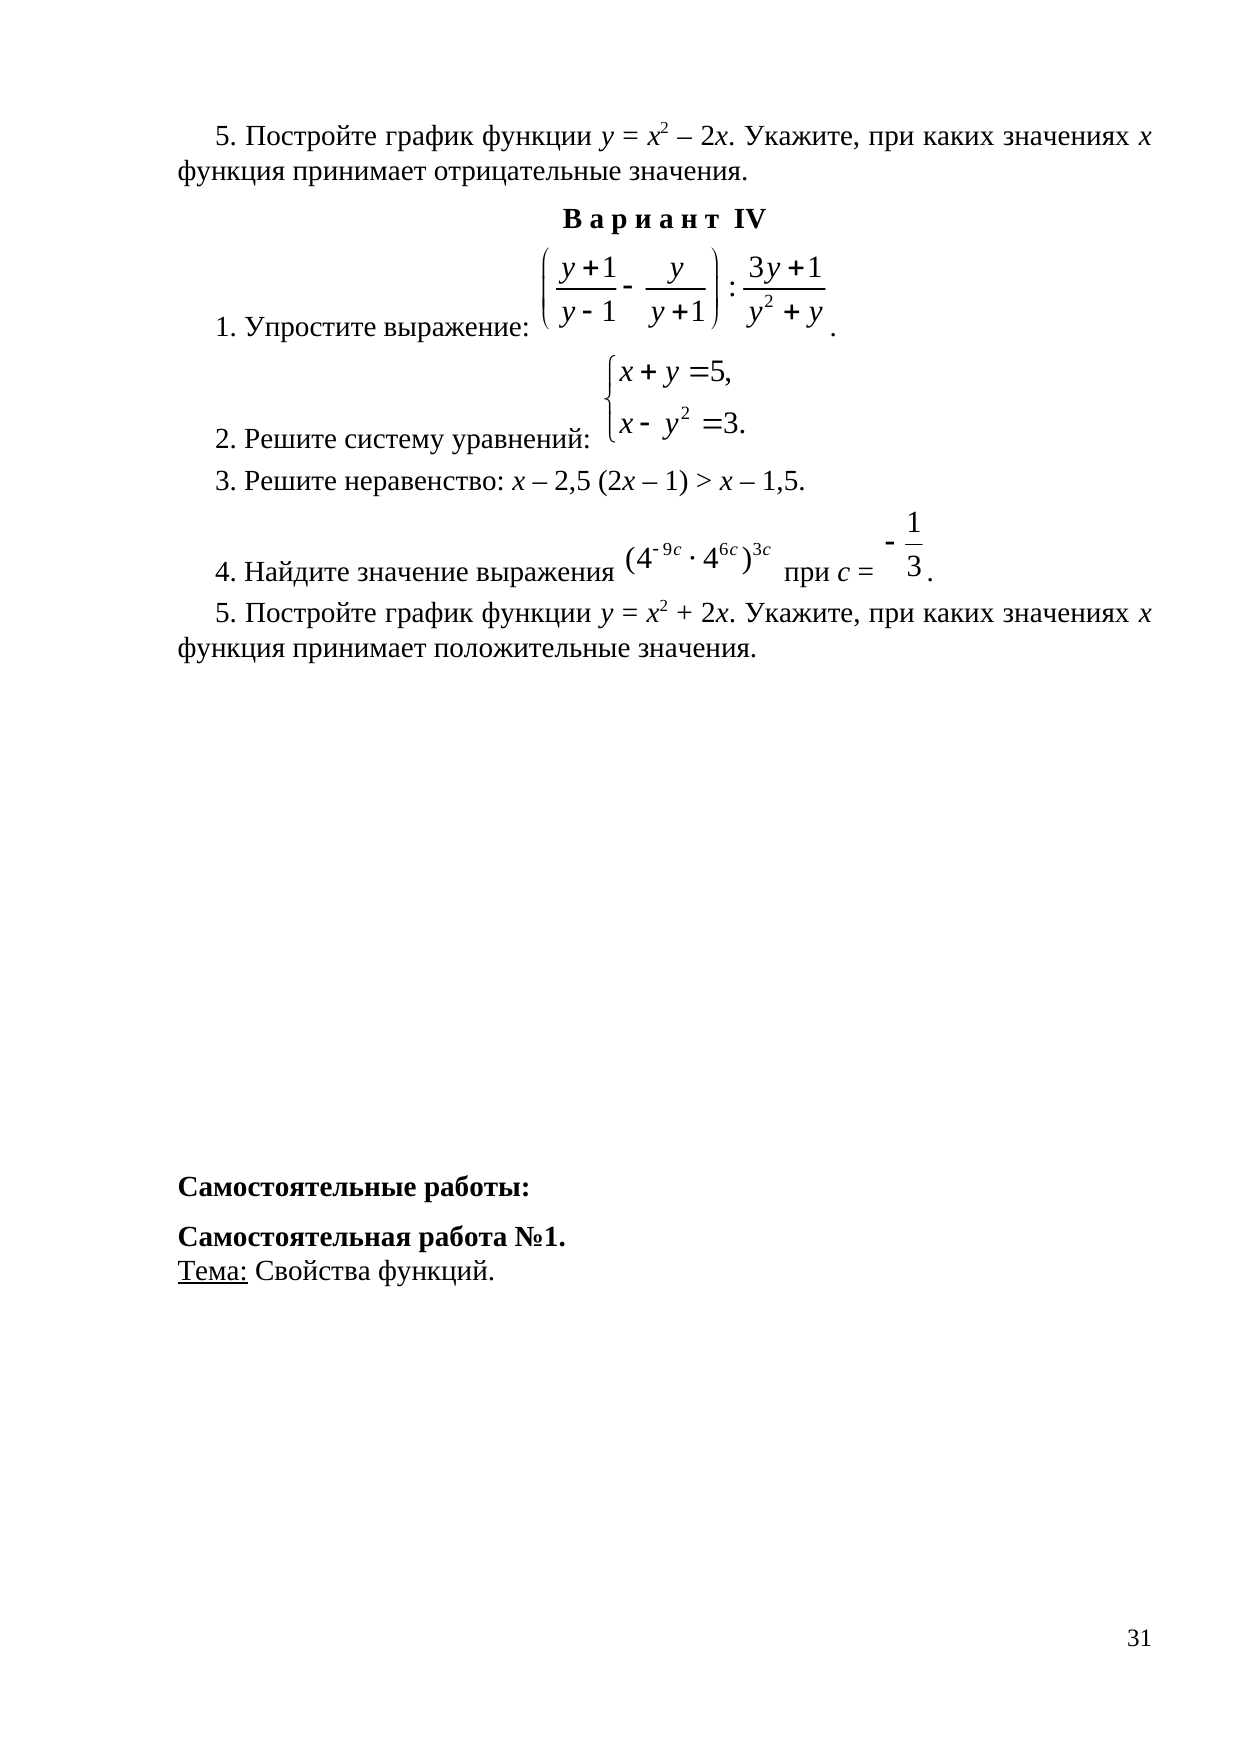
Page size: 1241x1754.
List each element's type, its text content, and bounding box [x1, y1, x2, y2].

text Самостоятельная работа №1. [177, 1219, 1152, 1253]
text 5. Постройте график функции у = х2 – 2х. Укажите, при каких значениях х функция принимает отрицательные значения. [177, 118, 1152, 187]
text 2. Решите систему уравнений: [177, 350, 1152, 455]
text В а р и а н т IV [177, 201, 1152, 234]
text 1. Упростите выражение: . [177, 242, 1152, 342]
text 4. Найдите значение выражения при с = . [177, 504, 1152, 587]
subtitle Самостоятельные работы: [177, 1169, 1152, 1202]
text 5. Постройте график функции у = х2 + 2х. Укажите, при каких значениях х функция принимает положительные значения. [177, 595, 1152, 664]
text 3. Решите неравенство: х – 2,5 (2х – 1) > х – 1,5. [177, 463, 1152, 497]
text Тема: Свойства функций. [177, 1253, 495, 1287]
